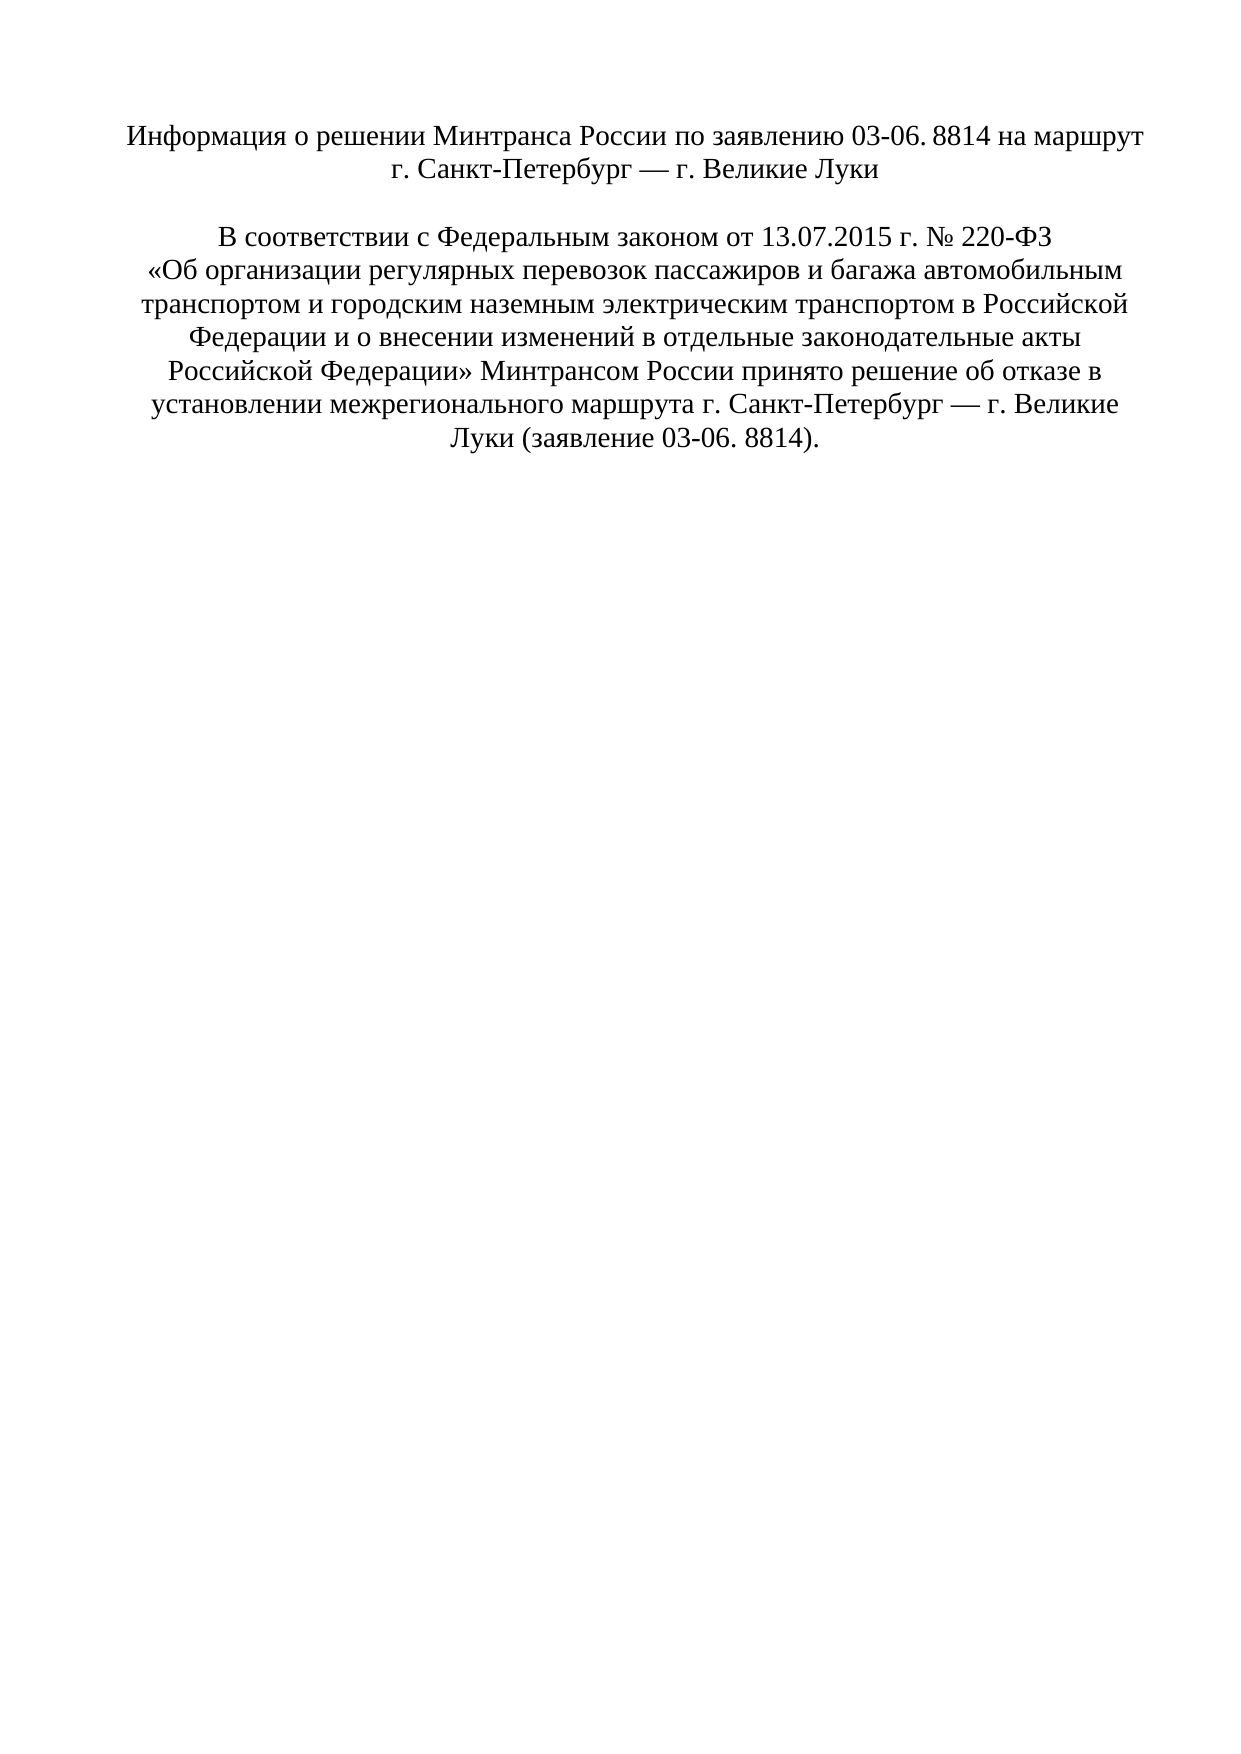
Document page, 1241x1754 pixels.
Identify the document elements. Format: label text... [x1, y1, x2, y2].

text В соответствии с Федеральным законом от 13.07.2015 г. № 220-ФЗ «Об организации регулярных перевозок пассажиров и багажа автомобильным транспортом и городским наземным электрическим транспортом в Российской Федерации и о внесении изменений в отдельные законодательные акты Российской Федерации» Минтрансом России принято решение об отказе в установлении межрегионального маршрута г. Санкт-Петербург — г. Великие Луки (заявление 03-06. 8814). [118, 219, 1152, 453]
text Информация о решении Минтранса России по заявлению 03-06. 8814 на маршрут г. Санкт-Петербург — г. Великие Луки [118, 118, 1152, 185]
